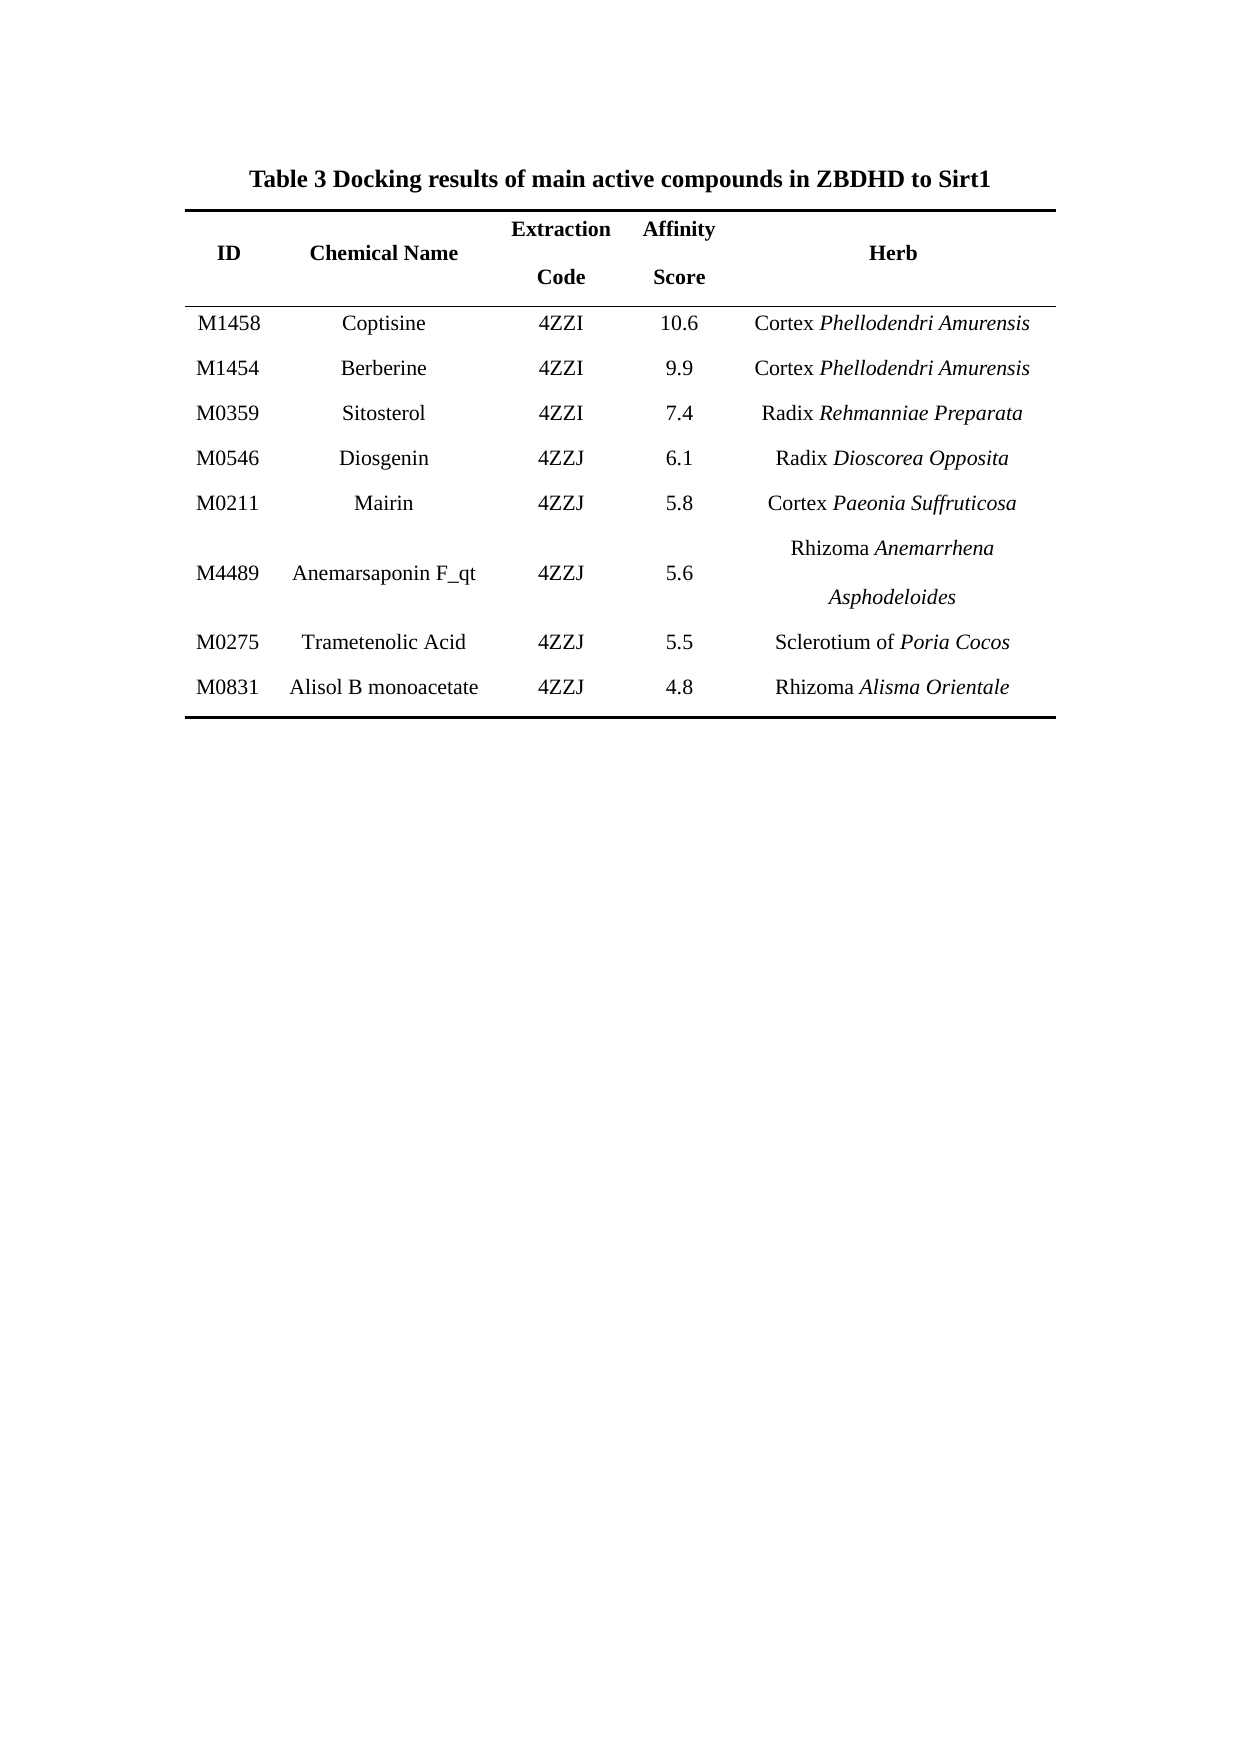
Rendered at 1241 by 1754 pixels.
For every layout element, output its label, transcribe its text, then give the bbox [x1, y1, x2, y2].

table_cell 4.8 [628, 671, 731, 716]
table_cell Cortex Paeonia Suffruticosa [731, 487, 1056, 532]
table_cell 9.9 [628, 352, 731, 397]
text Table 3 Docking results of main active compounds in ZBDHD to Sirt1 [187, 162, 1053, 194]
table_cell Mairin [273, 487, 494, 532]
table_cell M0359 [185, 397, 273, 442]
table_cell M0546 [185, 442, 273, 487]
table_header Herb [731, 212, 1056, 306]
table_cell Berberine [273, 352, 494, 397]
table_cell 4ZZJ [495, 487, 627, 532]
table_cell 5.8 [628, 487, 731, 532]
table_cell 4ZZI [495, 352, 627, 397]
table_cell Anemarsaponin F_qt [273, 532, 494, 626]
table_cell 7.4 [628, 397, 731, 442]
table_cell 4ZZJ [495, 626, 627, 671]
table_cell Coptisine [273, 307, 494, 352]
table_cell Radix Dioscorea Opposita [731, 442, 1056, 487]
table_cell Trametenolic Acid [273, 626, 494, 671]
table_cell Alisol B monoacetate [273, 671, 494, 716]
table_header ID [185, 212, 273, 306]
table_cell Sclerotium of Poria Cocos [731, 626, 1056, 671]
table_cell 4ZZJ [495, 442, 627, 487]
table_cell Rhizoma Anemarrhena Asphodeloides [731, 532, 1056, 626]
table_cell Rhizoma Alisma Orientale [731, 671, 1056, 716]
table_cell 10.6 [628, 307, 731, 352]
table_header Affinity Score [628, 212, 731, 306]
table_cell M0275 [185, 626, 273, 671]
table_cell M4489 [185, 532, 273, 626]
table_cell 4ZZJ [495, 532, 627, 626]
table_cell M1458 [185, 307, 273, 352]
table_cell Cortex Phellodendri Amurensis [731, 352, 1056, 397]
table_cell Cortex Phellodendri Amurensis [731, 307, 1056, 352]
table_header Chemical Name [273, 212, 494, 306]
table_cell Radix Rehmanniae Preparata [731, 397, 1056, 442]
table_cell 4ZZI [495, 397, 627, 442]
table_header Extraction Code [495, 212, 627, 306]
table_cell Diosgenin [273, 442, 494, 487]
table_cell 4ZZJ [495, 671, 627, 716]
table_cell 4ZZI [495, 307, 627, 352]
table_cell 5.6 [628, 532, 731, 626]
table_cell M1454 [185, 352, 273, 397]
table_cell 5.5 [628, 626, 731, 671]
table_cell 6.1 [628, 442, 731, 487]
table_cell M0211 [185, 487, 273, 532]
table_cell M0831 [185, 671, 273, 716]
table_cell Sitosterol [273, 397, 494, 442]
